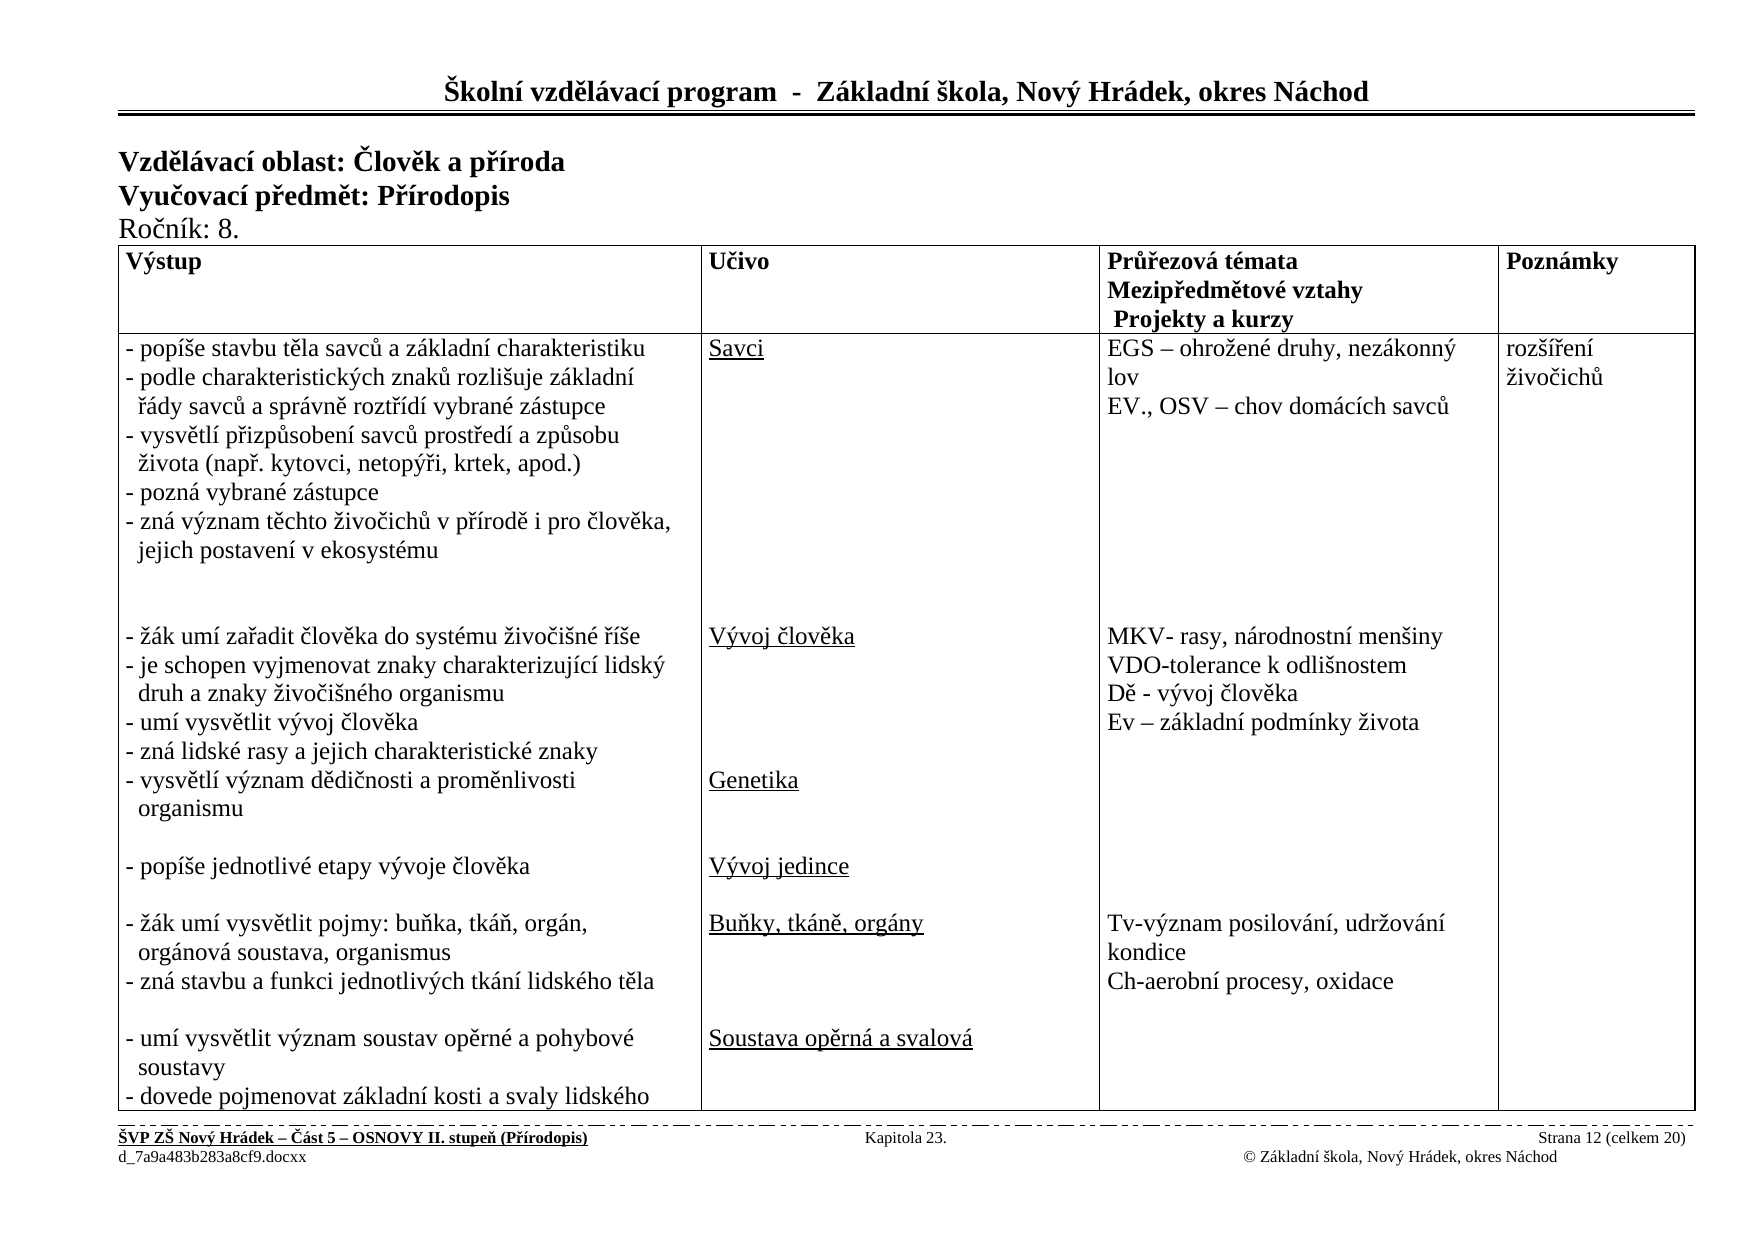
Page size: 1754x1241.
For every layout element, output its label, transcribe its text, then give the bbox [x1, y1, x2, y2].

table_header Výstup [119, 246, 701, 332]
subtitle Vzdělávací oblast: Člověk a příroda [118, 144, 1695, 178]
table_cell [702, 334, 1099, 1110]
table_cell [1100, 334, 1498, 1110]
table_header Poznámky [1499, 246, 1694, 332]
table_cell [119, 334, 701, 1110]
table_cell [1499, 334, 1694, 1110]
subtitle Vyučovací předmět: Přírodopis [118, 178, 1695, 212]
text Ročník: 8. [118, 212, 1695, 245]
table_header Učivo [702, 246, 1099, 332]
table_header Průřezová témata Mezipředmětové vztahy Projekty a kurzy [1100, 246, 1498, 332]
